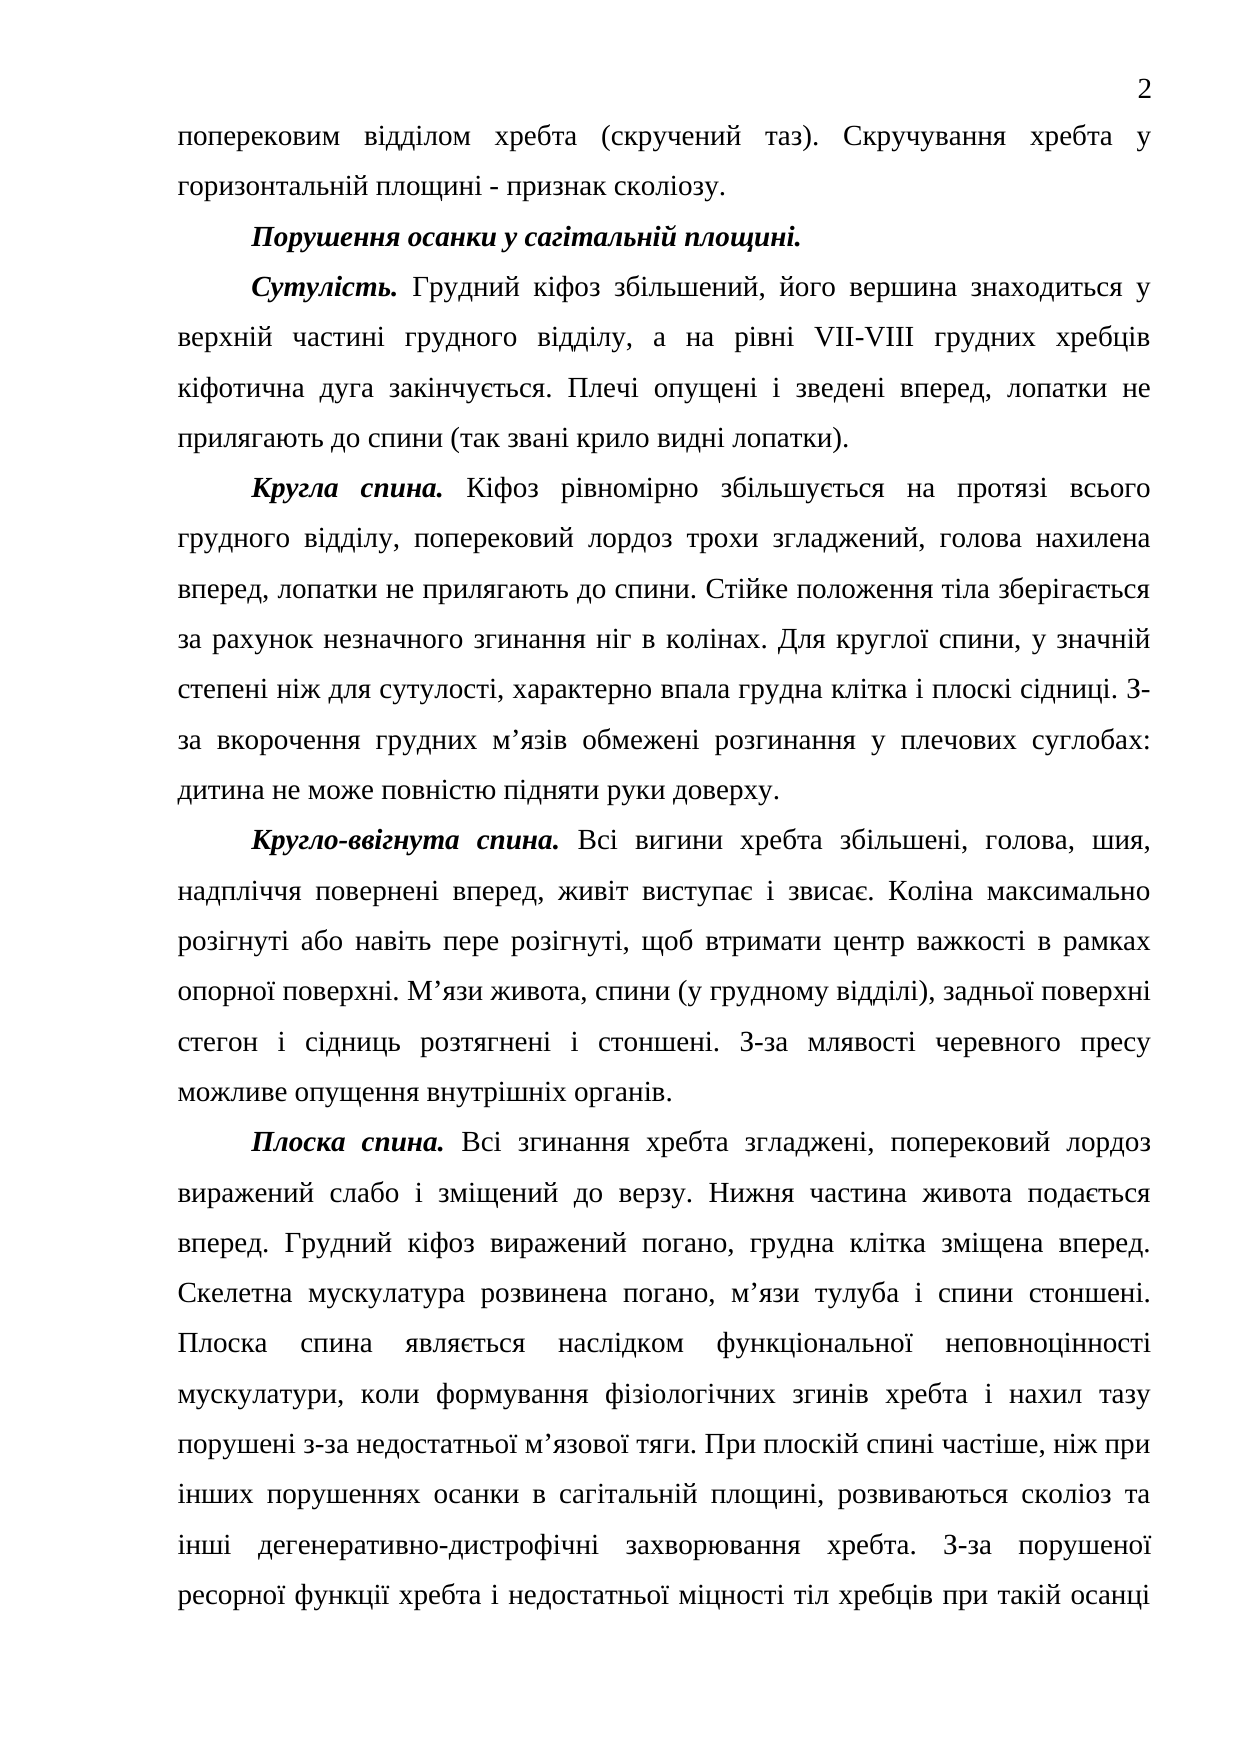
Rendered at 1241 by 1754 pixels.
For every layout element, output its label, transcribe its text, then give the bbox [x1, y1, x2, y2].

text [177, 118, 1152, 202]
text Сутулість. Грудний кіфоз збільшений, його вершина знаходиться у верхній частині грудного відділу, а на рівні VII-VIII грудних хребців кіфотична дуга закінчується. Плечі опущені і зведені вперед, лопатки не прилягають до спини (так звані крило видні лопатки). [177, 269, 1152, 453]
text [177, 1124, 1152, 1611]
text Порушення осанки у сагітальній площині. [177, 219, 1152, 252]
text Кругло-ввігнута спина. Всі вигини хребта збільшені, голова, шия, надпліччя повернені вперед, живіт виступає і звисає. Коліна максимально розігнуті або навіть пере розігнуті, щоб втримати центр важкості в рамках опорної поверхні. М’язи живота, спини (у грудному відділі), задньої поверхні стегон і сідниць розтягнені і стоншені. З-за млявості черевного пресу можливе опущення внутрішніх органів. [177, 822, 1152, 1108]
text Кругла спина. Кіфоз рівномірно збільшується на протязі всього грудного відділу, поперековий лордоз трохи згладжений, голова нахилена вперед, лопатки не прилягають до спини. Стійке положення тіла зберігається за рахунок незначного згинання ніг в колінах. Для круглої спини, у значній степені ніж для сутулості, характерно впала грудна клітка і плоскі сідниці. З-за вкорочення грудних м’язів обмежені розгинання у плечових суглобах: дитина не може повністю підняти руки доверху. [177, 470, 1152, 806]
